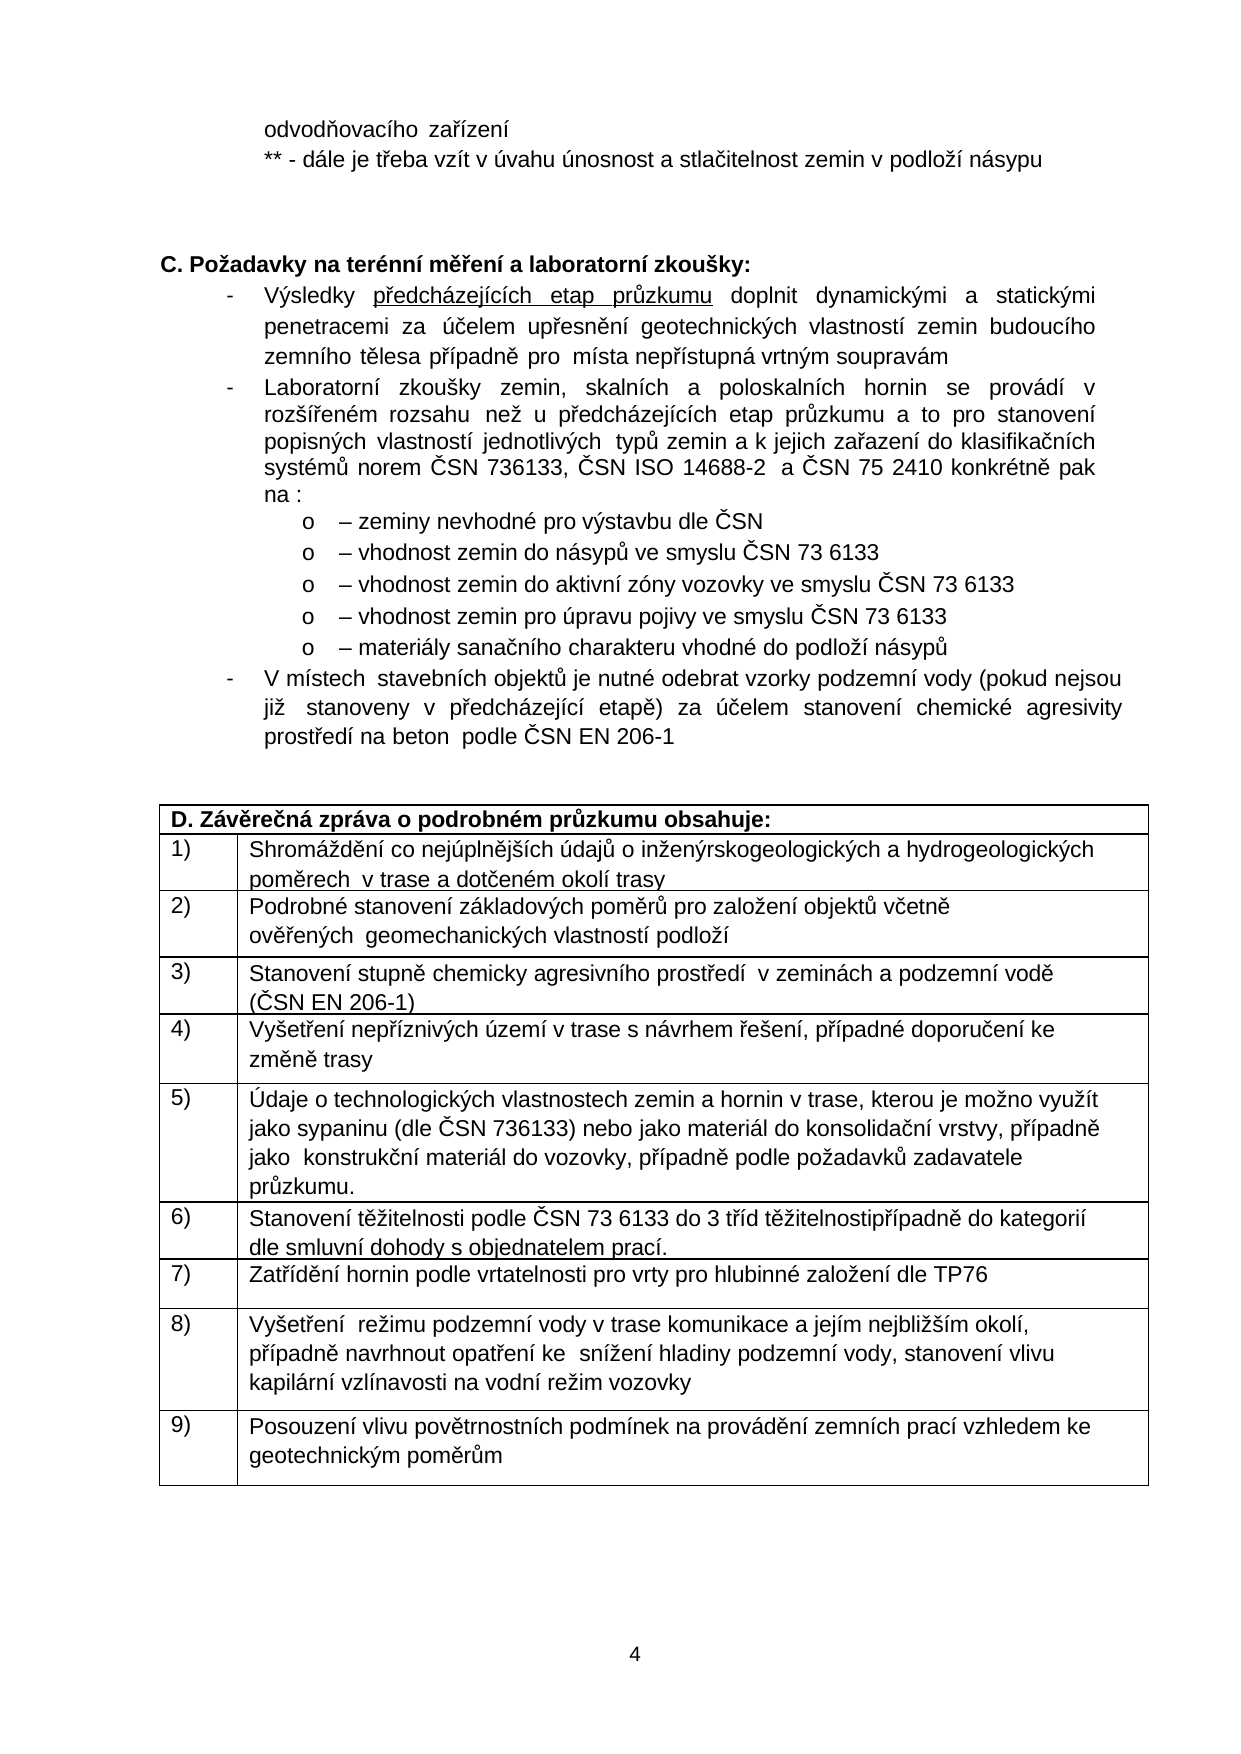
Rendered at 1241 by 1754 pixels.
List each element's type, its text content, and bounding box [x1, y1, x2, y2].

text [264, 116, 1063, 142]
text ** - dále je třeba vzít v úvahu únosnost a stlačitelnost zemin v podloží násypu [264, 146, 1122, 172]
table_cell Stanovení stupně chemicky agresivního prostředí v zeminách a podzemní vodě (ČSN EN 206-1) [238, 958, 1148, 1013]
table_cell 2) [160, 891, 237, 956]
table_cell Stanovení těžitelnosti podle ČSN 73 6133 do 3 tříd těžitelnostipřípadně do kategorií dle smluvní dohody s objednatelem prací. [238, 1203, 1148, 1258]
table_cell Shromáždění co nejúplnějších údajů o inženýrskogeologických a hydrogeologických poměrech v trase a dotčeném okolí trasy [238, 835, 1148, 890]
table_cell Posouzení vlivu povětrnostních podmínek na provádění zemních prací vzhledem ke geotechnickým poměrům [238, 1411, 1148, 1485]
list – vhodnost zemin pro úpravu pojivy ve smyslu ČSN 73 6133 [301, 603, 1122, 631]
list Výsledky předcházejících etap průzkumu doplnit dynamickými a statickými penetracemi za účelem upřesnění geotechnických vlastností zemin budoucího zemního tělesa případně pro místa nepřístupná vrtným soupravám [226, 282, 1096, 370]
list V místech stavebních objektů je nutné odebrat vzorky podzemní vody (pokud nejsou již stanoveny v předcházející etapě) za účelem stanovení chemické agresivity prostředí na beton podle ČSN EN 206-1 [226, 663, 1122, 750]
table_header D. Závěrečná zpráva o podrobném průzkumu obsahuje: [160, 806, 1148, 833]
list – zeminy nevhodné pro výstavbu dle ČSN [301, 507, 1122, 535]
table_cell 4) [160, 1015, 237, 1082]
table_cell Údaje o technologických vlastnostech zemin a hornin v trase, kterou je možno využít jako sypaninu (dle ČSN 736133) nebo jako materiál do konsolidační vrstvy, případně jako konstrukční materiál do vozovky, případně podle požadavků zadavatele průzkumu. [238, 1084, 1148, 1201]
list – materiály sanačního charakteru vhodné do podloží násypů [301, 634, 1122, 663]
table_cell 6) [160, 1203, 237, 1258]
table_cell 5) [160, 1084, 237, 1201]
table_cell Zatřídění hornin podle vrtatelnosti pro vrty pro hlubinné založení dle TP76 [238, 1260, 1148, 1308]
table_cell Vyšetření nepříznivých území v trase s návrhem řešení, případné doporučení ke změně trasy [238, 1015, 1148, 1082]
list Laboratorní zkoušky zemin, skalních a poloskalních hornin se provádí v rozšířeném rozsahu než u předcházejících etap průzkumu a to pro stanovení popisných vlastností jednotlivých typů zemin a k jejich zařazení do klasifikačních systémů norem ČSN 736133, ČSN ISO 14688-2 a ČSN 75 2410 konkrétně pak na : [226, 373, 1096, 507]
list – vhodnost zemin do aktivní zóny vozovky ve smyslu ČSN 73 6133 [301, 571, 1122, 599]
table_cell 7) [160, 1260, 237, 1308]
table_cell Podrobné stanovení základových poměrů pro založení objektů včetně ověřených geomechanických vlastností podloží [238, 891, 1148, 956]
table_cell Vyšetření režimu podzemní vody v trase komunikace a jejím nejbližším okolí, případně navrhnout opatření ke snížení hladiny podzemní vody, stanovení vlivu kapilární vzlínavosti na vodní režim vozovky [238, 1309, 1148, 1410]
text C. Požadavky na terénní měření a laboratorní zkoušky: [148, 251, 1122, 277]
table_cell 1) [160, 835, 237, 890]
table_cell 8) [160, 1309, 237, 1410]
table_cell 9) [160, 1411, 237, 1485]
table_cell 3) [160, 958, 237, 1013]
list – vhodnost zemin do násypů ve smyslu ČSN 73 6133 [301, 539, 1122, 567]
